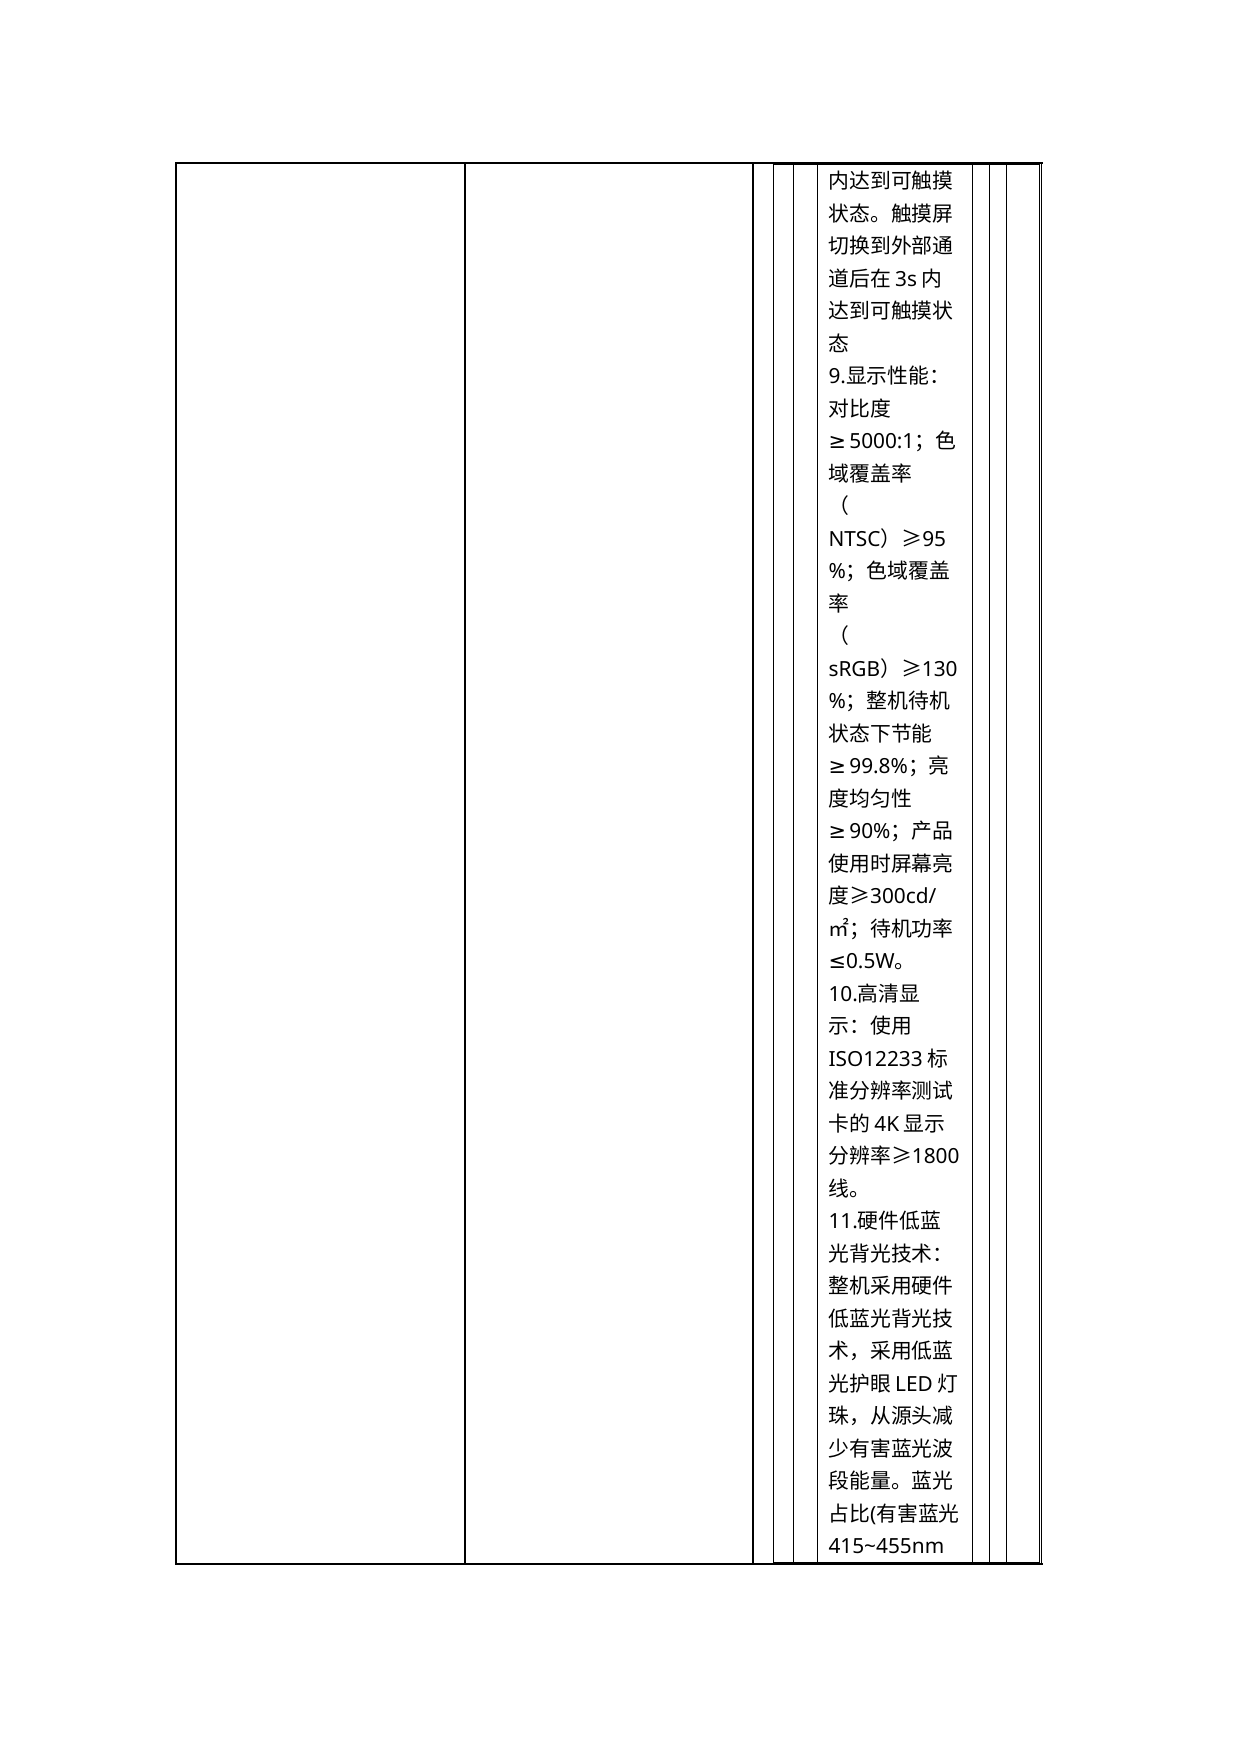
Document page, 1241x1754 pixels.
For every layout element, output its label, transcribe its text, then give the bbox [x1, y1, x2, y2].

table_cell [794, 165, 817, 1562]
table_cell 1 [177, 164, 464, 1563]
table_cell [1007, 165, 1039, 1562]
table_cell [774, 165, 793, 1562]
table_cell [754, 164, 773, 1563]
table_cell [990, 165, 1006, 1562]
table_cell [466, 164, 752, 1563]
table_cell [818, 165, 972, 1562]
table_cell [973, 165, 989, 1562]
